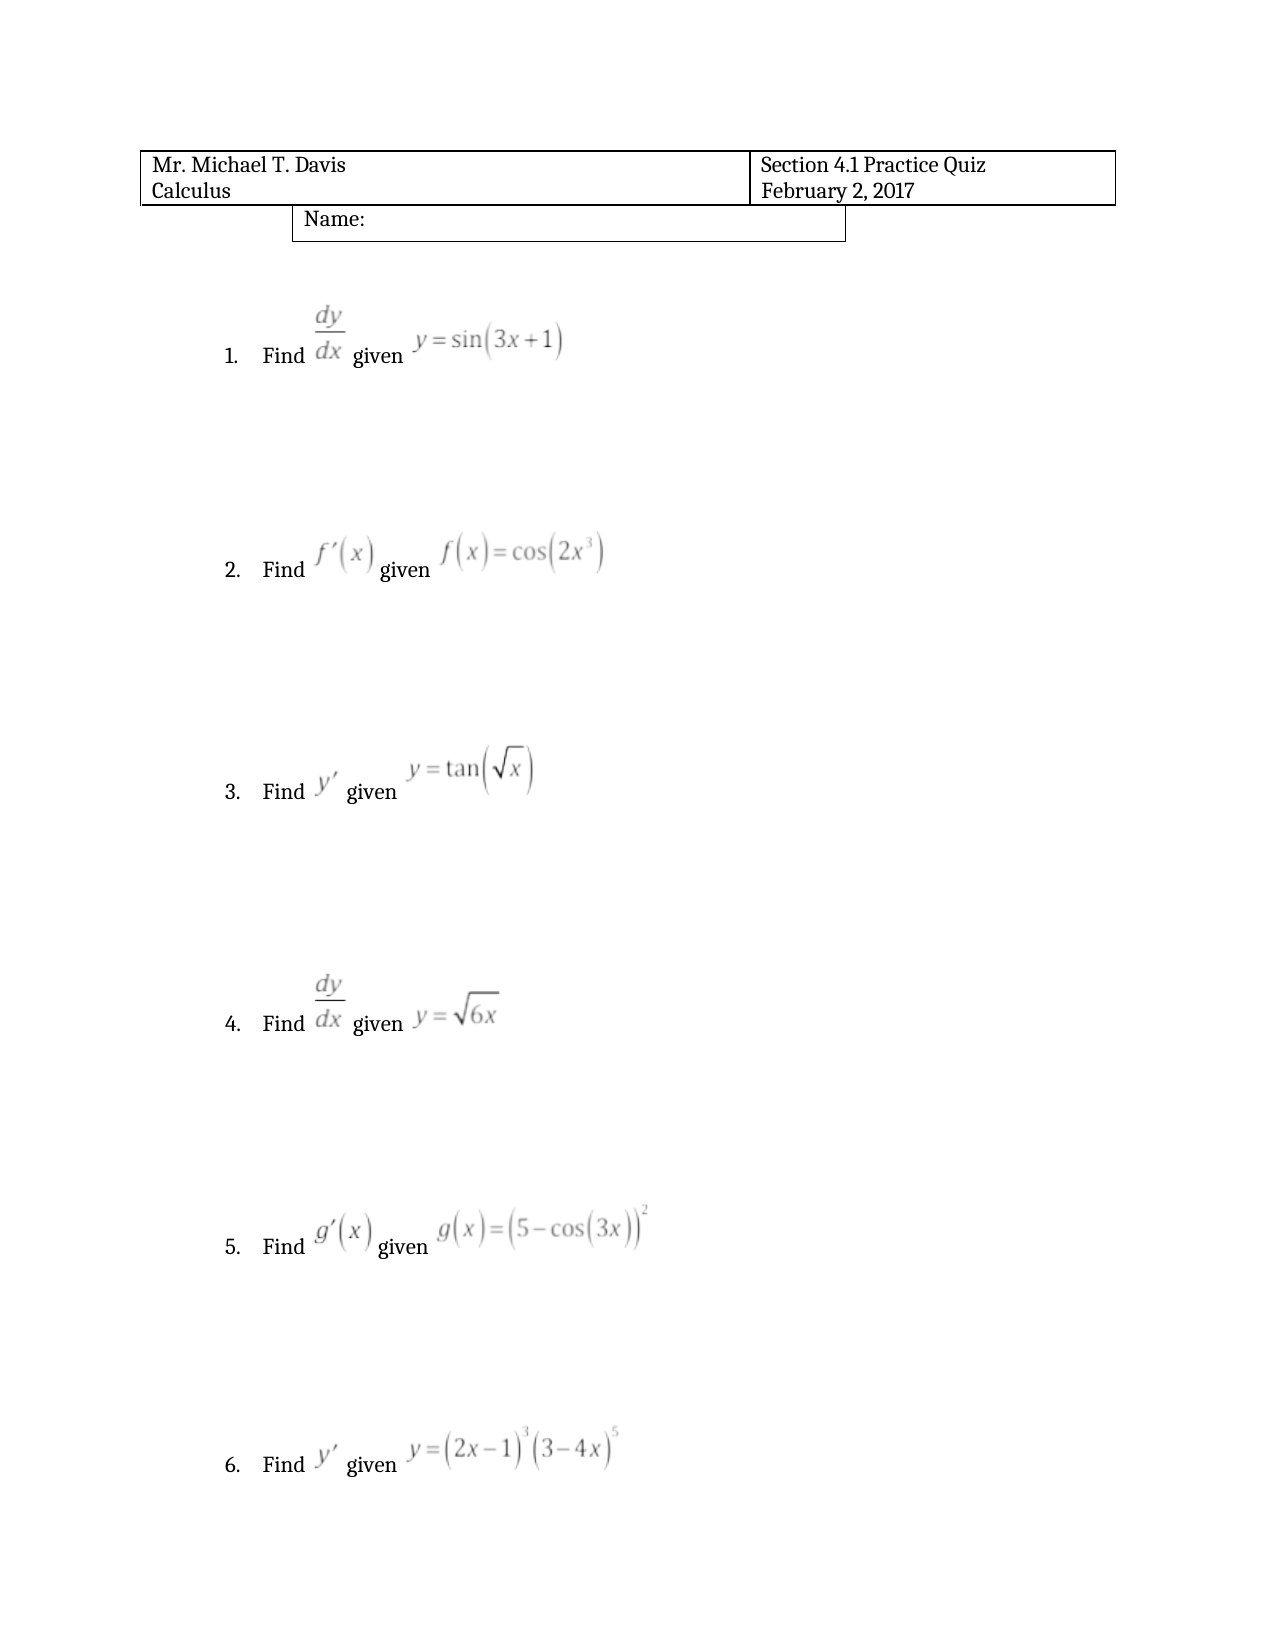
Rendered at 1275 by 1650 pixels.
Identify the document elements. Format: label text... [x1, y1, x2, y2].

list Find given [225, 1196, 1125, 1260]
list Find given [225, 741, 1125, 805]
table_header Mr. Michael T. Davis Calculus [141, 152, 749, 204]
list Find given [225, 294, 1125, 369]
list Find given [225, 963, 1125, 1038]
table_header Section 4.1 Practice Quiz February 2, 2017 [751, 152, 1115, 204]
table_cell Name: [293, 206, 845, 241]
list Find given [225, 1418, 1125, 1478]
list Find given [225, 527, 1125, 583]
